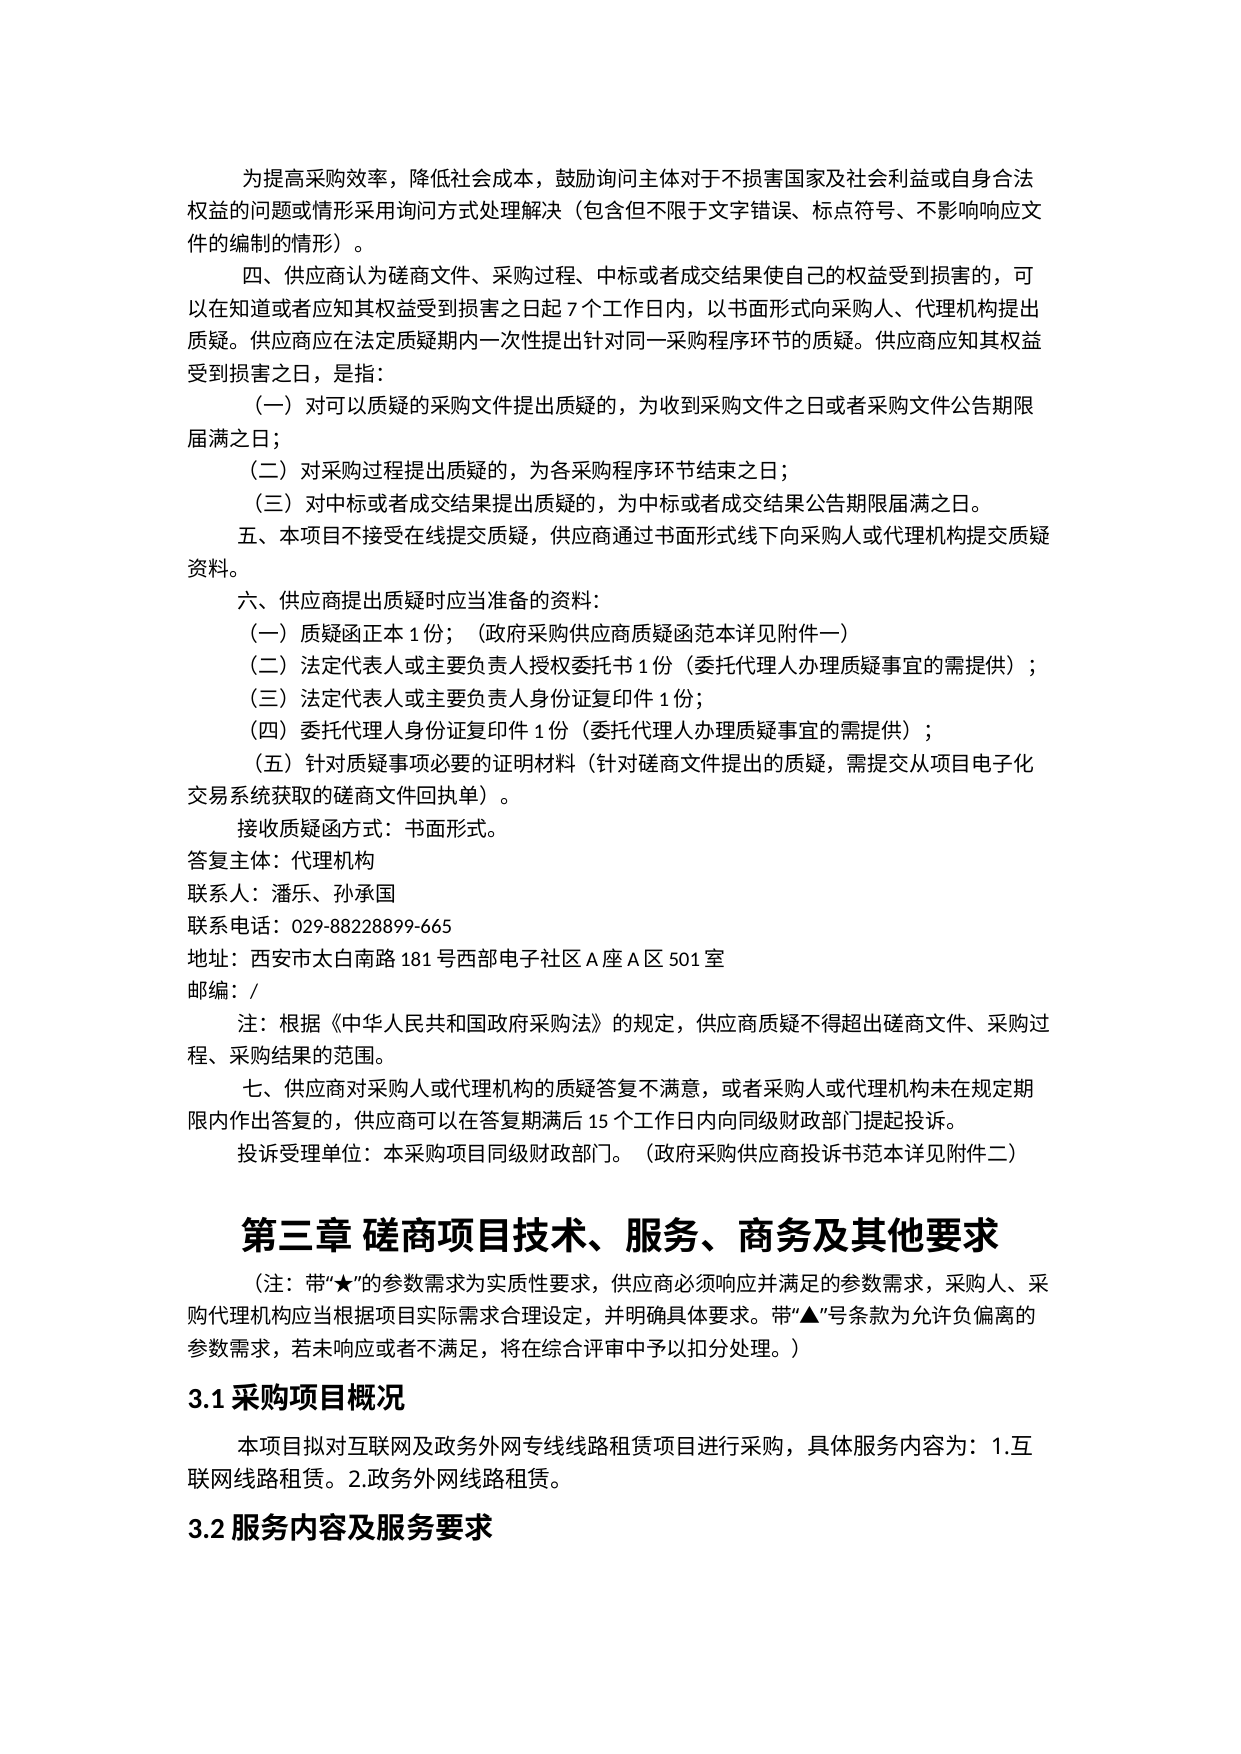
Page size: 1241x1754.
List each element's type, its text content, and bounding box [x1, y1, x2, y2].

text 为提高采购效率，降低社会成本，鼓励询问主体对于不损害国家及社会利益或自身合法权益的问题或情形采用询问方式处理解决（包含但不限于文字错误、标点符号、不影响响应文件的编制的情形）。 [187, 162, 1053, 259]
text （三）对中标或者成交结果提出质疑的，为中标或者成交结果公告期限届满之日。 [187, 487, 1053, 519]
text 3.1采购项目概况 [187, 1364, 1053, 1429]
text 地址：西安市太白南路181号西部电子社区A座A区501室 [187, 942, 1053, 974]
text （四）委托代理人身份证复印件1份（委托代理人办理质疑事宜的需提供）； [187, 714, 1053, 747]
text 联系电话：029-88228899-665 [187, 909, 1053, 942]
text 七、供应商对采购人或代理机构的质疑答复不满意，或者采购人或代理机构未在规定期限内作出答复的，供应商可以在答复期满后15个工作日内向同级财政部门提起投诉。 [187, 1072, 1053, 1137]
text 四、供应商认为磋商文件、采购过程、中标或者成交结果使自己的权益受到损害的，可以在知道或者应知其权益受到损害之日起7个工作日内，以书面形式向采购人、代理机构提出质疑。供应商应在法定质疑期内一次性提出针对同一采购程序环节的质疑。供应商应知其权益受到损害之日，是指： [187, 259, 1053, 389]
text （二）法定代表人或主要负责人授权委托书1份（委托代理人办理质疑事宜的需提供）； [187, 649, 1053, 682]
text （一）对可以质疑的采购文件提出质疑的，为收到采购文件之日或者采购文件公告期限届满之日； [187, 389, 1053, 454]
text 3.2服务内容及服务要求 [187, 1494, 1053, 1559]
text （一）质疑函正本1份；（政府采购供应商质疑函范本详见附件一） [187, 617, 1053, 649]
text 注：根据《中华人民共和国政府采购法》的规定，供应商质疑不得超出磋商文件、采购过程、采购结果的范围。 [187, 1007, 1053, 1072]
text 本项目拟对互联网及政务外网专线线路租赁项目进行采购，具体服务内容为：1.互联网线路租赁。2.政务外网线路租赁。 [187, 1429, 1053, 1494]
text 接收质疑函方式：书面形式。 [187, 812, 1053, 844]
text （三）法定代表人或主要负责人身份证复印件1份； [187, 682, 1053, 714]
text 五、本项目不接受在线提交质疑，供应商通过书面形式线下向采购人或代理机构提交质疑资料。 [187, 519, 1053, 584]
text （五）针对质疑事项必要的证明材料（针对磋商文件提出的质疑，需提交从项目电子化交易系统获取的磋商文件回执单）。 [187, 747, 1053, 812]
text 投诉受理单位：本采购项目同级财政部门。（政府采购供应商投诉书范本详见附件二） [187, 1137, 1053, 1169]
text 联系人：潘乐、孙承国 [187, 877, 1053, 909]
text 答复主体：代理机构 [187, 844, 1053, 877]
text （二）对采购过程提出质疑的，为各采购程序环节结束之日； [187, 454, 1053, 487]
text 第三章 磋商项目技术、服务、商务及其他要求 [187, 1202, 1053, 1267]
text （注：带“★”的参数需求为实质性要求，供应商必须响应并满足的参数需求，采购人、采购代理机构应当根据项目实际需求合理设定，并明确具体要求。带“▲”号条款为允许负偏离的参数需求，若未响应或者不满足，将在综合评审中予以扣分处理。） [187, 1267, 1053, 1364]
text 邮编：/ [187, 974, 1053, 1007]
text 六、供应商提出质疑时应当准备的资料： [187, 584, 1053, 617]
